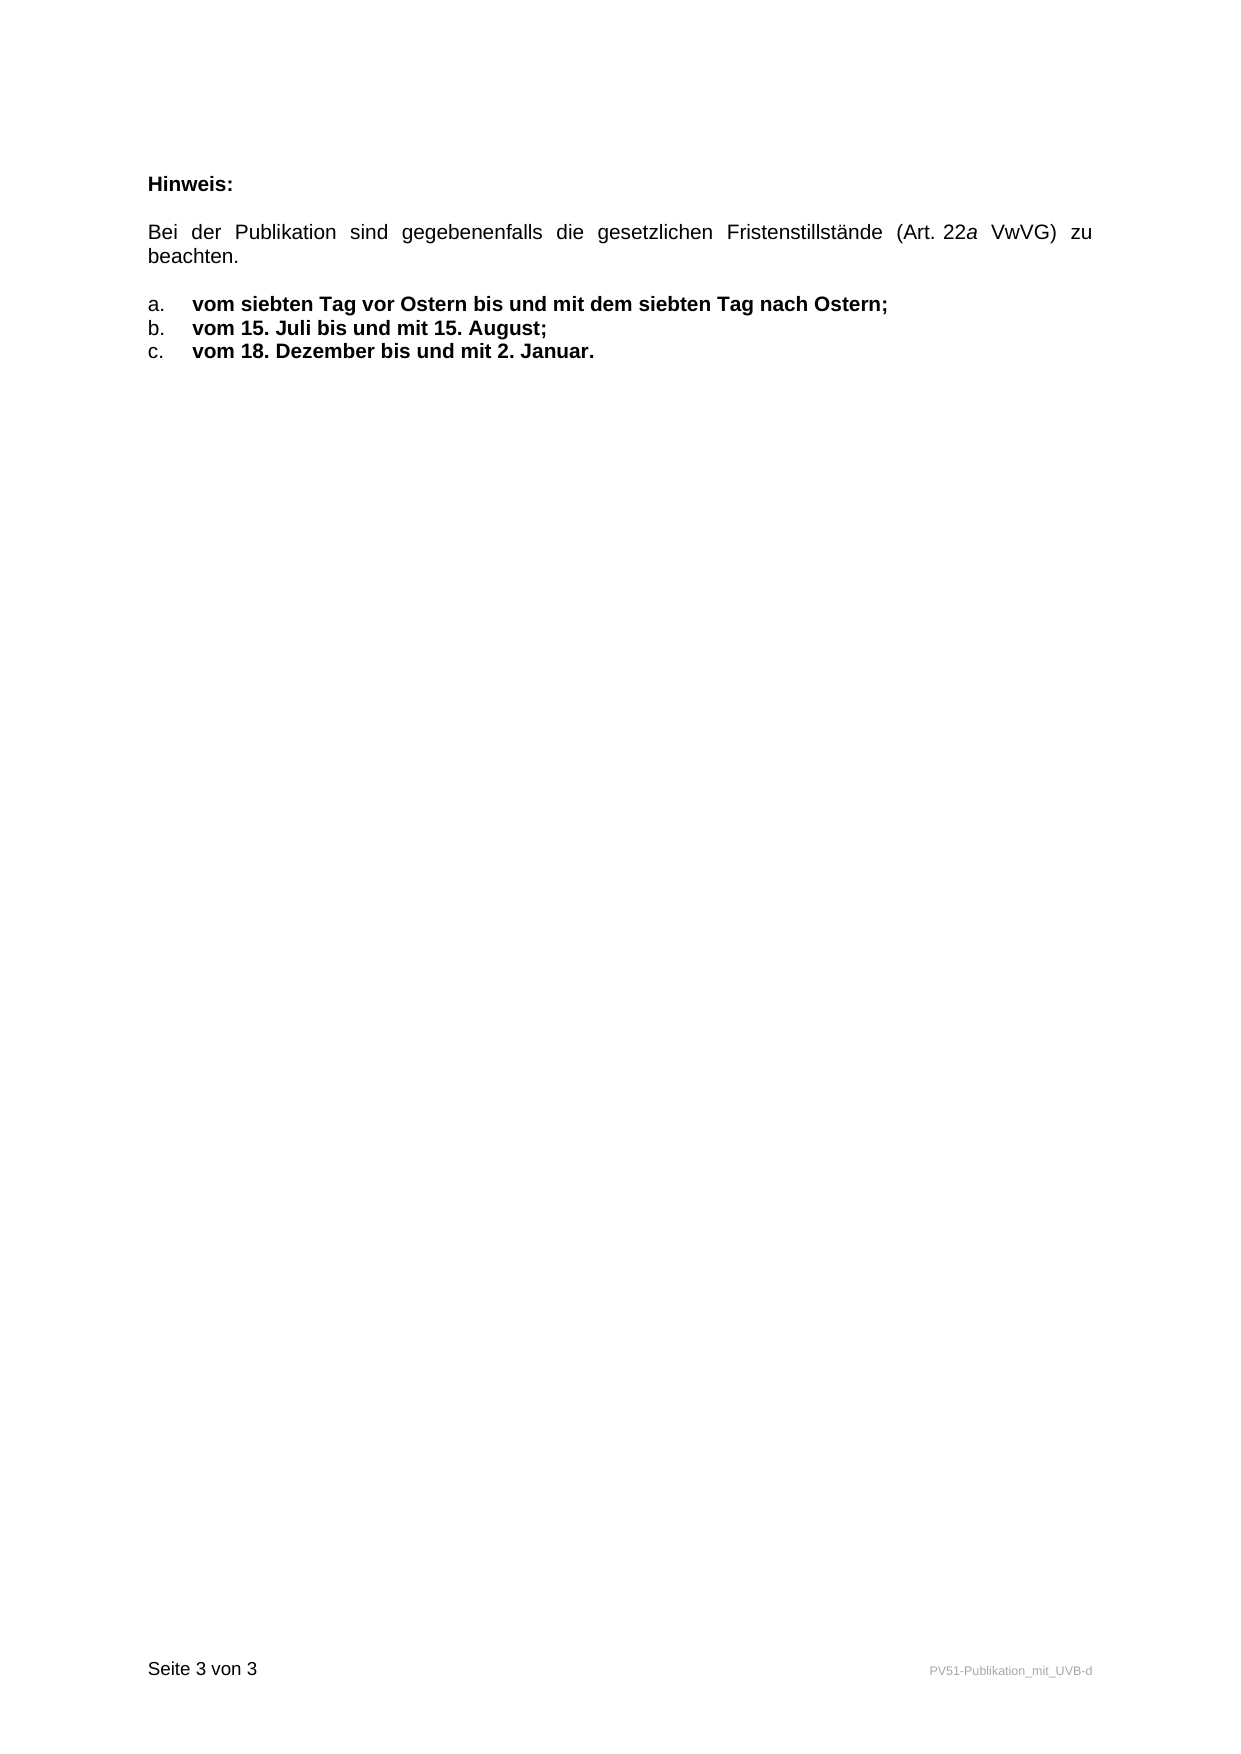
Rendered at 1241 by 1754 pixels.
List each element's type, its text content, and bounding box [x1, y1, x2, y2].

text Hinweis: [148, 172, 1093, 196]
text a. vom siebten Tag vor Ostern bis und mit dem siebten Tag nach Ostern; [148, 291, 1093, 315]
text b. vom 15. Juli bis und mit 15. August; [148, 315, 1093, 339]
text Bei der Publikation sind gegebenenfalls die gesetzlichen Fristenstillstände (Art. 22a VwVG) zu beachten. [148, 219, 1093, 267]
text c. vom 18. Dezember bis und mit 2. Januar. [148, 339, 1093, 363]
